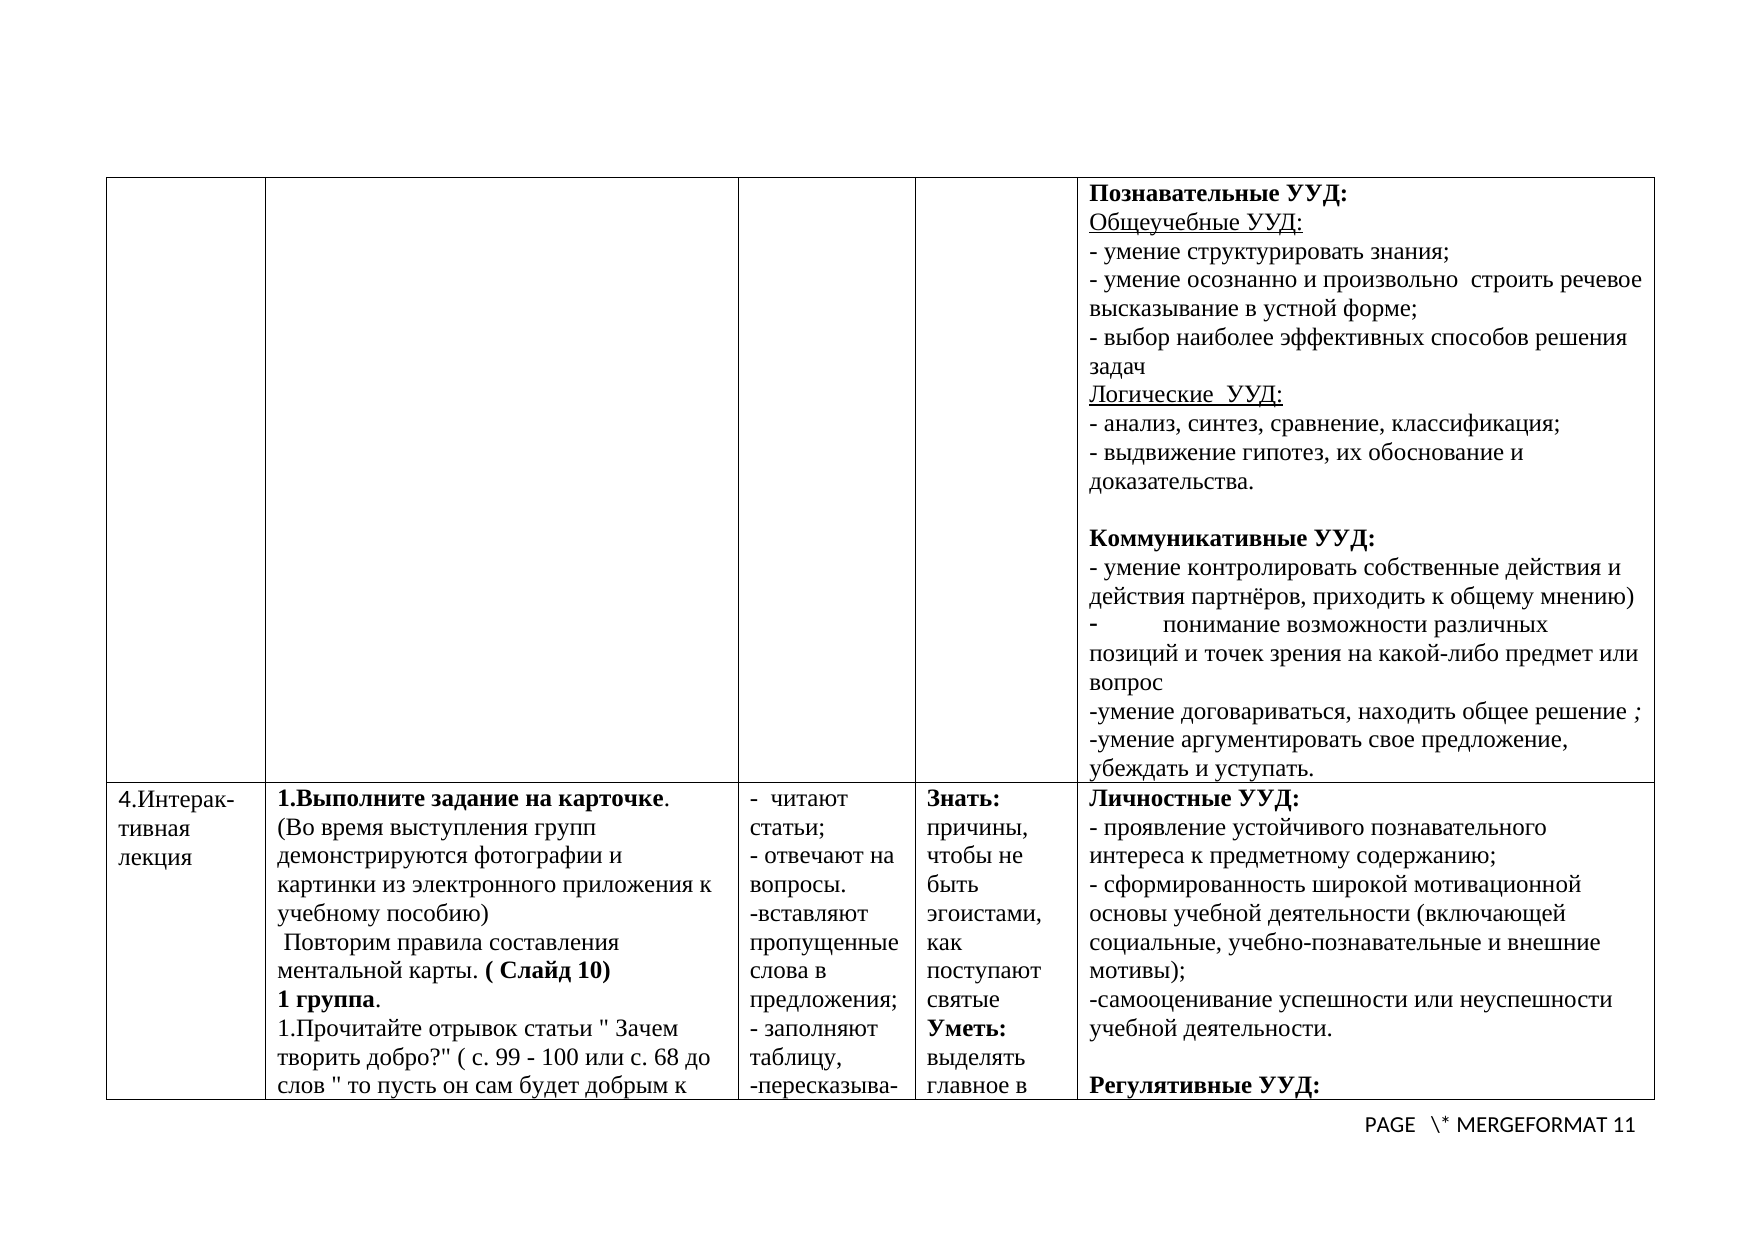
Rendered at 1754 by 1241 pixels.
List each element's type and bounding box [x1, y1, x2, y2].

table_cell [916, 783, 1077, 1099]
table_cell [266, 783, 738, 1099]
table_cell [1078, 178, 1654, 782]
table_cell [739, 178, 915, 782]
table_cell [107, 178, 265, 782]
table_cell [1078, 783, 1654, 1099]
table_cell [739, 783, 915, 1099]
table_cell [266, 178, 738, 782]
table_cell [916, 178, 1077, 782]
table_cell [107, 783, 265, 1099]
